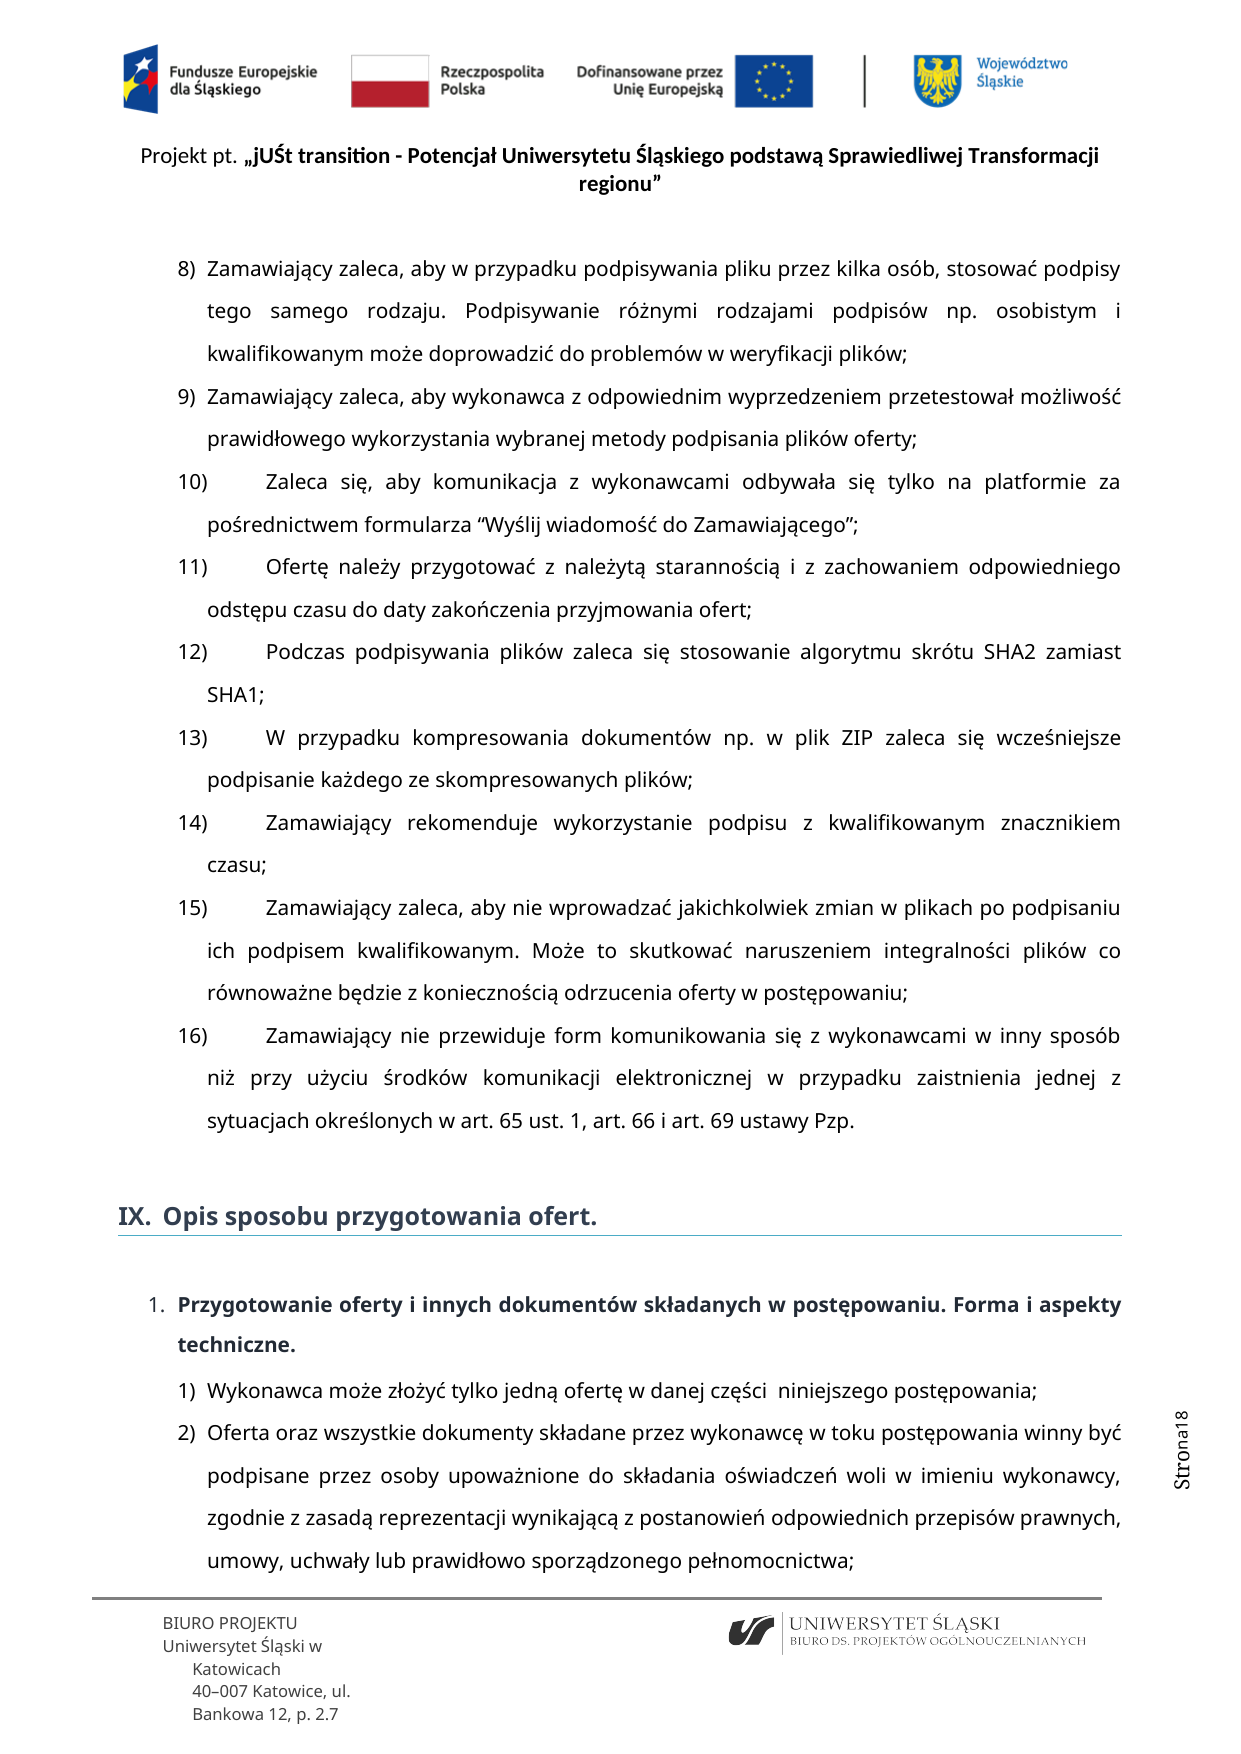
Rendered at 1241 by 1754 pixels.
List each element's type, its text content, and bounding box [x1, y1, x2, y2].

picture [123, 44, 1068, 114]
subtitle W przypadku kompresowania dokumentów np. w plik ZIP zaleca się wcześniejsze podpisanie każdego ze skompresowanych plików; [177, 723, 1122, 794]
subtitle Zamawiający zaleca, aby w przypadku podpisywania pliku przez kilka osób, stosować podpisy tego samego rodzaju. Podpisywanie różnymi rodzajami podpisów np. osobistym i kwalifikowanym może doprowadzić do problemów w weryfikacji plików; [177, 254, 1122, 368]
subtitle Zamawiający zaleca, aby nie wprowadzać jakichkolwiek zmian w plikach po podpisaniu ich podpisem kwalifikowanym. Może to skutkować naruszeniem integralności plików co równoważne będzie z koniecznością odrzucenia oferty w postępowaniu; [177, 893, 1122, 1007]
subtitle Zaleca się, aby komunikacja z wykonawcami odbywała się tylko na platformie za pośrednictwem formularza “Wyślij wiadomość do Zamawiającego”; [177, 467, 1122, 538]
subtitle Podczas podpisywania plików zaleca się stosowanie algorytmu skrótu SHA2 zamiast SHA1; [177, 637, 1122, 708]
subtitle Wykonawca może złożyć tylko jedną ofertę w danej części niniejszego postępowania; [177, 1376, 1122, 1404]
subtitle Oferta oraz wszystkie dokumenty składane przez wykonawcę w toku postępowania winny być podpisane przez osoby upoważnione do składania oświadczeń woli w imieniu wykonawcy, zgodnie z zasadą reprezentacji wynikającą z postanowień odpowiednich przepisów prawnych, umowy, uchwały lub prawidłowo sporządzonego pełnomocnictwa; [177, 1418, 1122, 1574]
subtitle Opis sposobu przygotowania ofert. [118, 1199, 1122, 1235]
subtitle Zamawiający rekomenduje wykorzystanie podpisu z kwalifikowanym znacznikiem czasu; [177, 808, 1122, 879]
subtitle Zamawiający nie przewiduje form komunikowania się z wykonawcami w inny sposób niż przy użyciu środków komunikacji elektronicznej w przypadku zaistnienia jednej z sytuacjach określonych w art. 65 ust. 1, art. 66 i art. 69 ustawy Pzp. [177, 1021, 1122, 1134]
subtitle Zamawiający zaleca, aby wykonawca z odpowiednim wyprzedzeniem przetestował możliwość prawidłowego wykorzystania wybranej metody podpisania plików oferty; [177, 382, 1122, 453]
subtitle Przygotowanie oferty i innych dokumentów składanych w postępowaniu. Forma i aspekty techniczne. [148, 1290, 1122, 1358]
subtitle Ofertę należy przygotować z należytą starannością i z zachowaniem odpowiedniego odstępu czasu do daty zakończenia przyjmowania ofert; [177, 552, 1122, 623]
